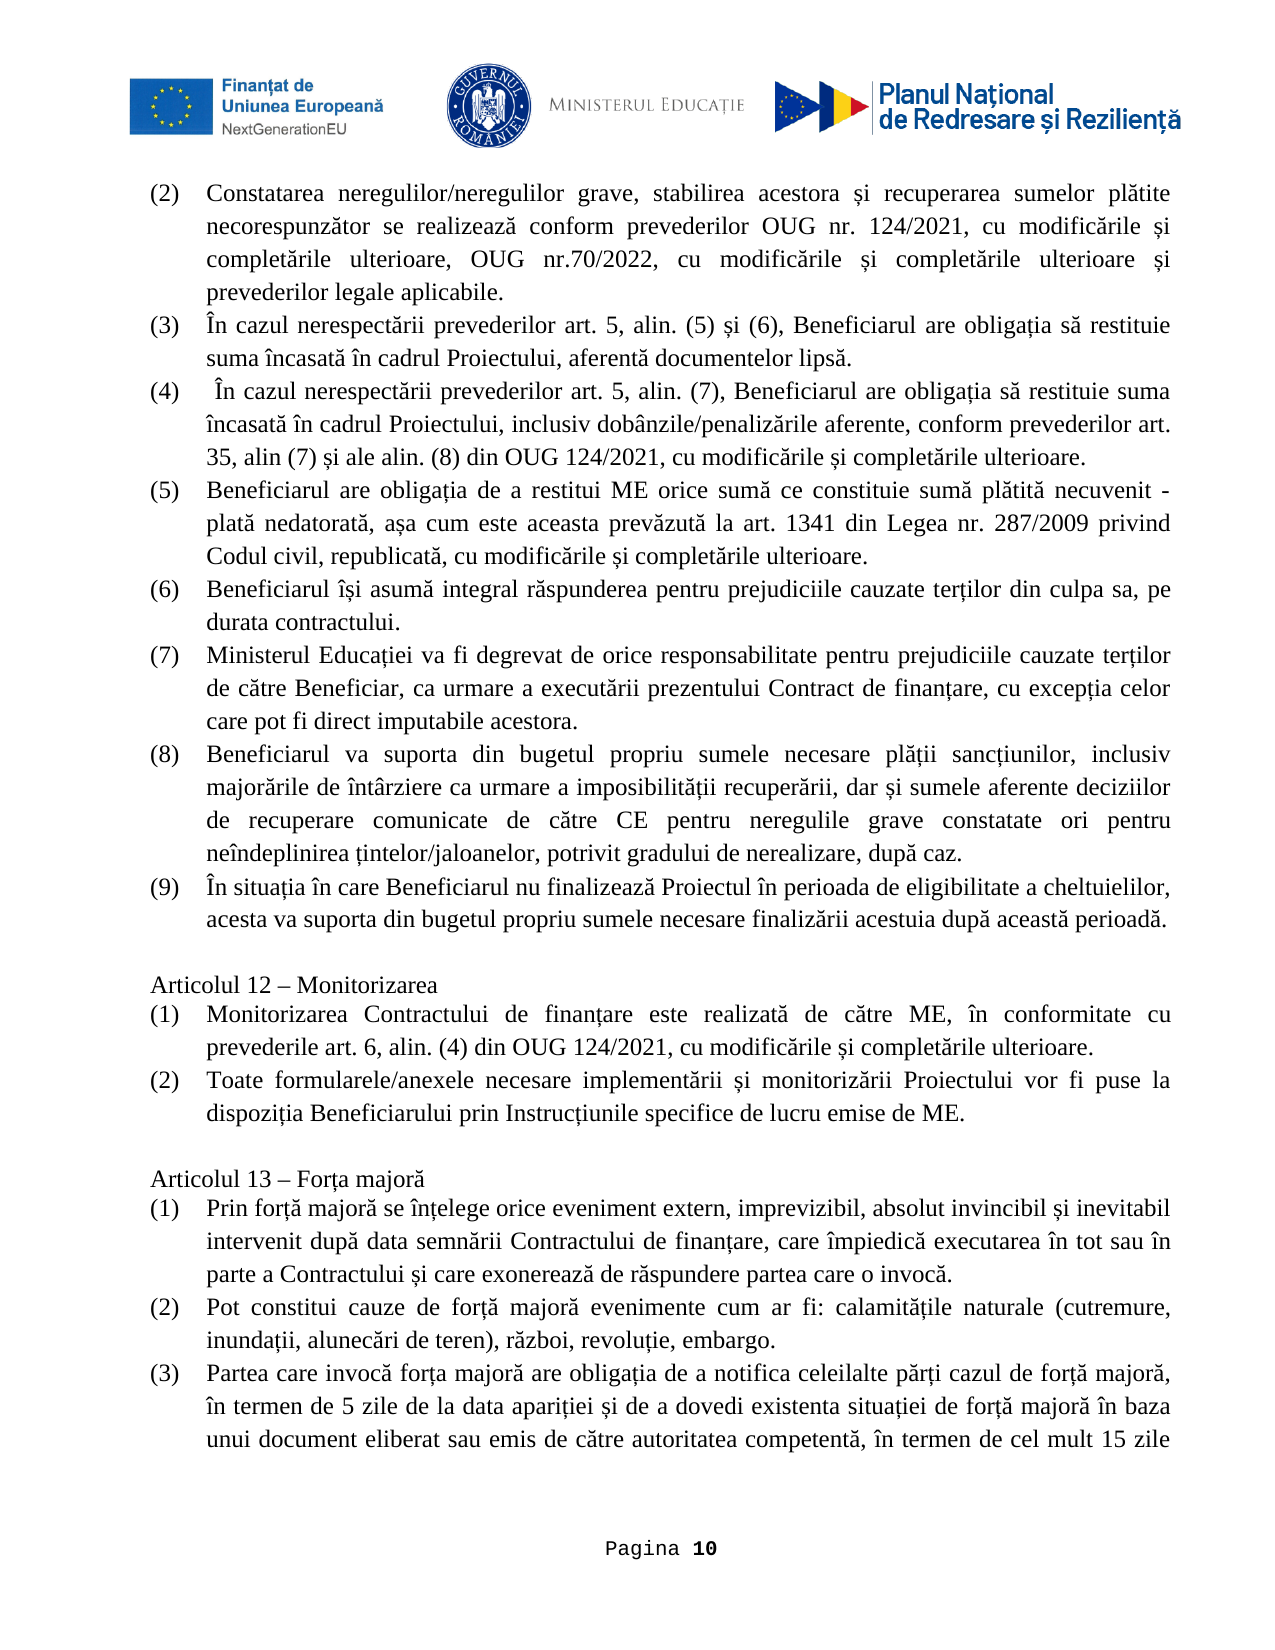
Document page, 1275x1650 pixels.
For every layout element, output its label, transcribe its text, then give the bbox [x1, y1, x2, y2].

list În cazul nerespectării prevederilor art. 5, alin. (5) și (6), Beneficiarul are obligația să restituie suma încasată în cadrul Proiectului, aferentă documentelor lipsă. [150, 310, 1172, 372]
list Ministerul Educației va fi degrevat de orice responsabilitate pentru prejudiciile cauzate terților de către Beneficiar, ca urmare a executării prezentului Contract de finanțare, cu excepția celor care pot fi direct imputabile acestora. [150, 640, 1172, 735]
picture [127, 67, 384, 140]
picture [768, 74, 1185, 140]
list În cazul nerespectării prevederilor art. 5, alin. (7), Beneficiarul are obligația să restituie suma încasată în cadrul Proiectului, inclusiv dobânzile/penalizările aferente, conform prevederilor art. 35, alin (7) și ale alin. (8) din OUG 124/2021, cu modificările și completările ulterioare. [150, 376, 1172, 471]
text Articolul 13 – Forța majoră [150, 1164, 1172, 1193]
list Beneficiarul are obligația de a restitui ME orice sumă ce constituie sumă plătită necuvenit - plată nedatorată, așa cum este aceasta prevăzută la art. 1341 din Legea nr. 287/2009 privind Codul civil, republicată, cu modificările și completările ulterioare. [150, 475, 1172, 570]
list Constatarea neregulilor/neregulilor grave, stabilirea acestora și recuperarea sumelor plătite necorespunzător se realizează conform prevederilor OUG nr. 124/2021, cu modificările și completările ulterioare, OUG nr.70/2022, cu modificările și completările ulterioare și prevederilor legale aplicabile. [150, 178, 1172, 306]
list Monitorizarea Contractului de finanțare este realizată de către ME, în conformitate cu prevederile art. 6, alin. (4) din OUG 124/2021, cu modificările și completările ulterioare. [150, 999, 1172, 1061]
text Articolul 12 – Monitorizarea [150, 971, 1172, 999]
list Prin forță majoră se înțelege orice eveniment extern, imprevizibil, absolut invincibil și inevitabil intervenit după data semnării Contractului de finanțare, care împiedică executarea în tot sau în parte a Contractului și care exonerează de răspundere partea care o invocă. [150, 1193, 1172, 1288]
list Pot constitui cauze de forță majoră evenimente cum ar fi: calamitățile naturale (cutremure, inundații, alunecări de teren), război, revoluție, embargo. [150, 1292, 1172, 1354]
picture [445, 62, 746, 148]
list Beneficiarul își asumă integral răspunderea pentru prejudiciile cauzate terților din culpa sa, pe durata contractului. [150, 574, 1172, 636]
list În situația în care Beneficiarul nu finalizează Proiectul în perioada de eligibilitate a cheltuielilor, acesta va suporta din bugetul propriu sumele necesare finalizării acestuia după această perioadă. [150, 872, 1172, 933]
list Toate formularele/anexele necesare implementării și monitorizării Proiectului vor fi puse la dispoziția Beneficiarului prin Instrucțiunile specifice de lucru emise de ME. [150, 1065, 1172, 1127]
list Beneficiarul va suporta din bugetul propriu sumele necesare plății sancțiunilor, inclusiv majorările de întârziere ca urmare a imposibilității recuperării, dar și sumele aferente deciziilor de recuperare comunicate de către CE pentru neregulile grave constatate ori pentru neîndeplinirea țintelor/jaloanelor, potrivit gradului de nerealizare, după caz. [150, 739, 1172, 867]
